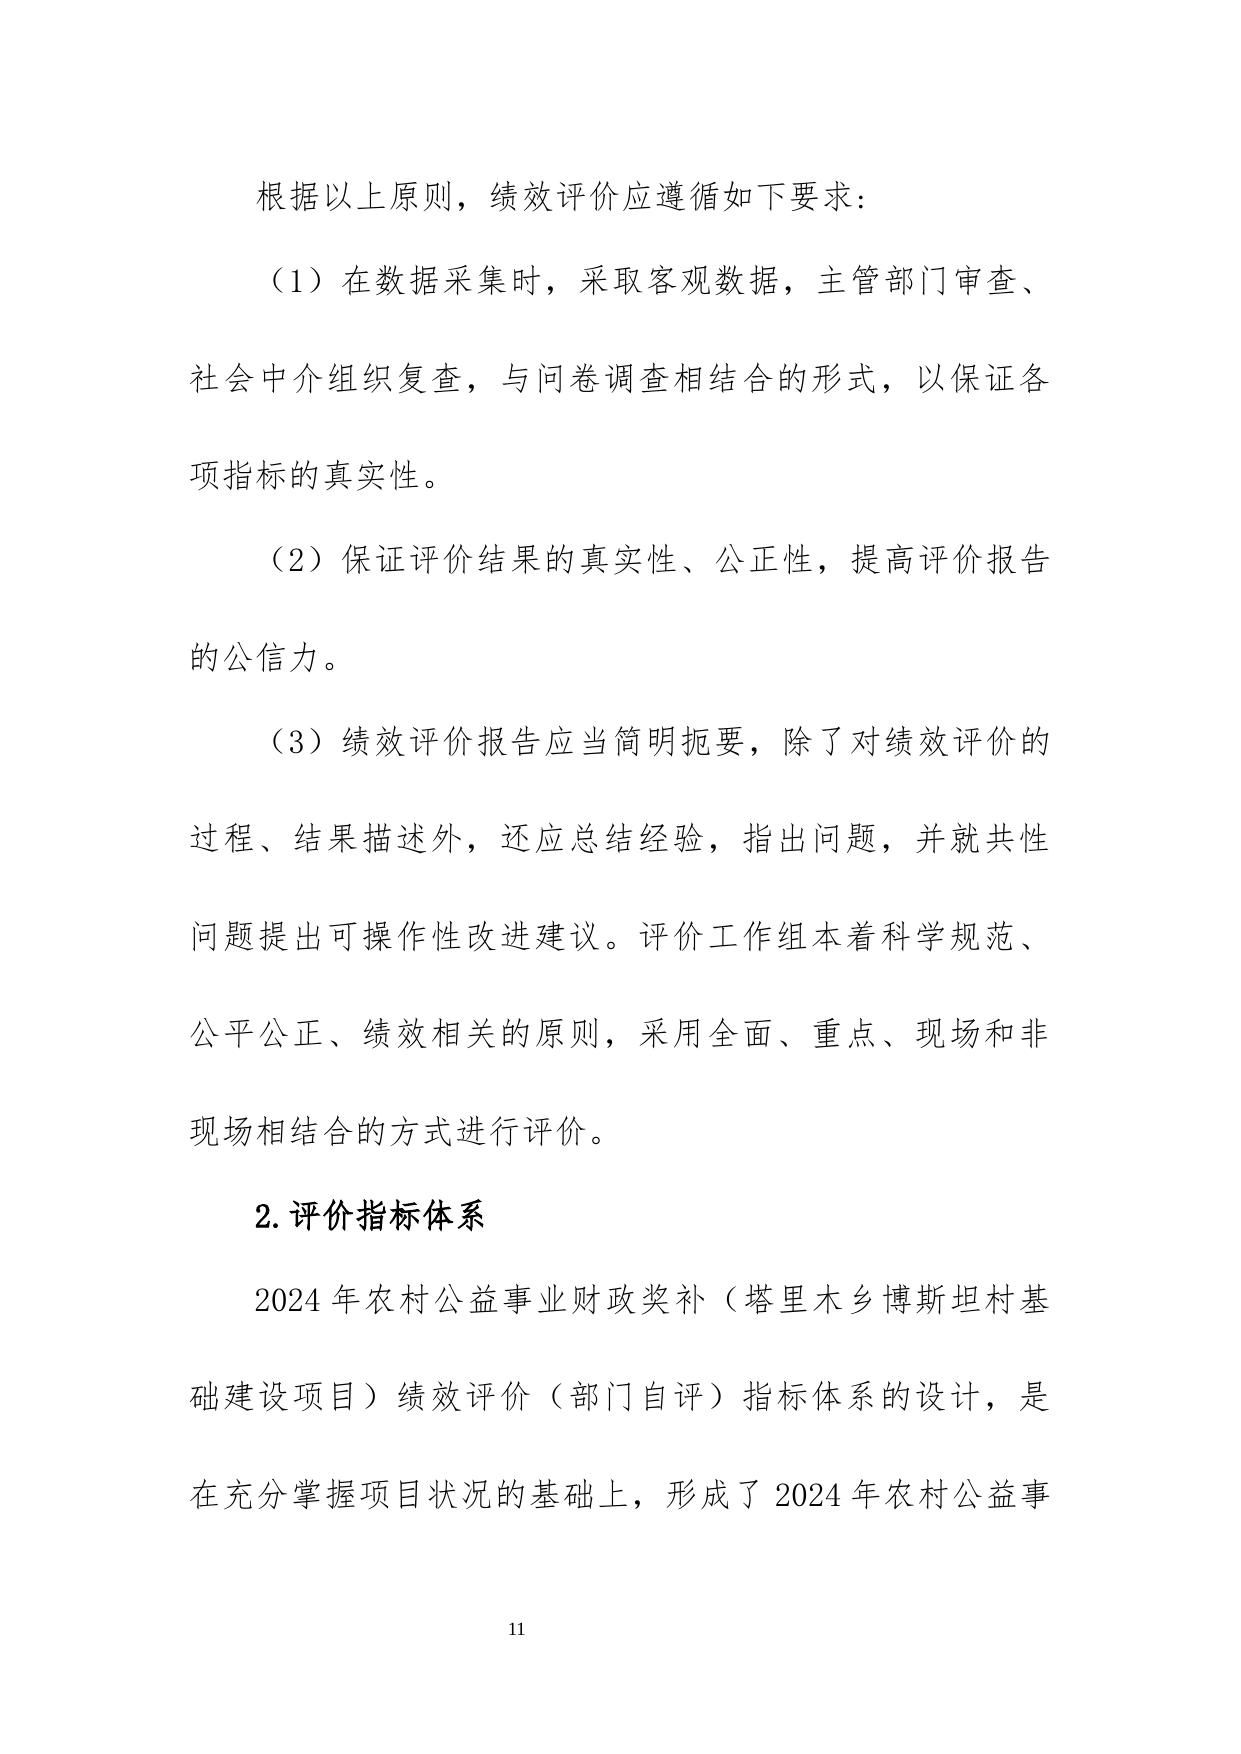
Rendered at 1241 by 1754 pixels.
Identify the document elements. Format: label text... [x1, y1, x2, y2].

text 根据以上原则，绩效评价应遵循如下要求: [187, 162, 1053, 227]
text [187, 1264, 1053, 1524]
text （3）绩效评价报告应当简明扼要，除了对绩效评价的过程、结果描述外，还应总结经验，指出问题，并就共性问题提出可操作性改进建议。评价工作组本着科学规范、公平公正、绩效相关的原则，采用全面、重点、现场和非现场相结合的方式进行评价。 [187, 706, 1053, 1161]
text 2.评价指标体系 [187, 1180, 1053, 1245]
text （2）保证评价结果的真实性、公正性，提高评价报告的公信力。 [187, 525, 1053, 687]
text （1）在数据采集时，采取客观数据，主管部门审查、社会中介组织复查，与问卷调查相结合的形式，以保证各项指标的真实性。 [187, 246, 1053, 506]
